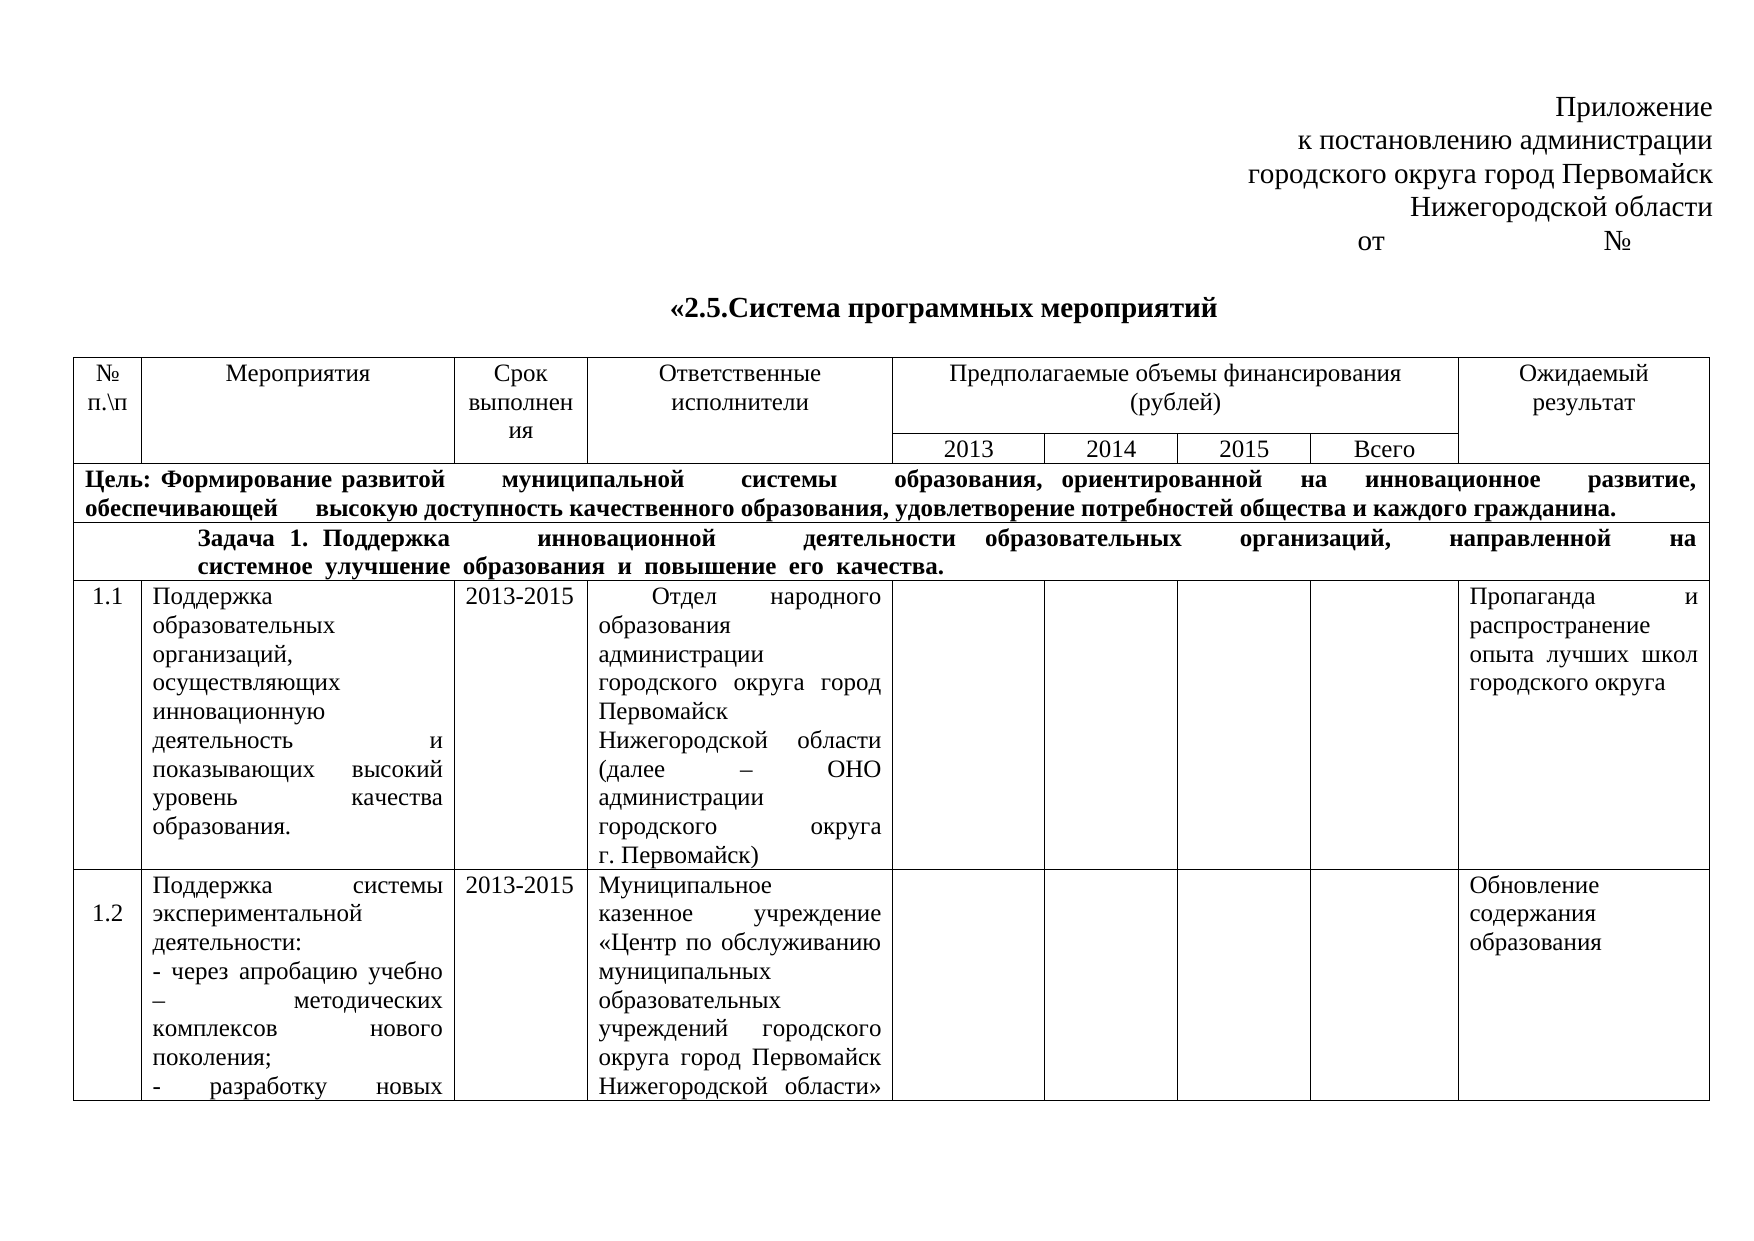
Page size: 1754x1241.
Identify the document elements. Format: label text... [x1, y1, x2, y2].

table_cell [1178, 581, 1310, 869]
table_cell 2015 [1178, 434, 1310, 463]
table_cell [588, 870, 892, 1100]
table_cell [142, 870, 454, 1100]
text городского округа город Первомайск [118, 156, 1713, 189]
table_cell Пропаганда и распространение опыта лучших школ городского округа [1459, 581, 1709, 869]
table_header Срок выполнения [455, 358, 587, 463]
table_header Предполагаемые объемы финансирования (рублей) [893, 358, 1458, 433]
text Приложение [118, 89, 1713, 122]
table_cell Поддержка образовательных организаций, осуществляющих инновационную деятельность и показывающих высокий уровень качества образования. [142, 581, 454, 869]
table_cell [1311, 581, 1458, 869]
table_cell Всего [1311, 434, 1458, 463]
table_cell [1045, 870, 1177, 1100]
table_header Ожидаемый результат [1459, 358, 1709, 463]
table_cell [893, 581, 1044, 869]
text «2.5.Система программных мероприятий [118, 290, 1713, 323]
table_cell [1045, 581, 1177, 869]
table_cell 1.1 [74, 581, 141, 869]
table_cell 2014 [1045, 434, 1177, 463]
table_header Мероприятия [142, 358, 454, 463]
table_header № п.\п [74, 358, 141, 463]
table_cell 2013-2015 [455, 581, 587, 869]
table_header Ответственные исполнители [588, 358, 892, 463]
table_cell 2013 [893, 434, 1044, 463]
table_cell [1178, 870, 1310, 1100]
text к постановлению администрации [118, 122, 1713, 156]
table_cell Отдел народного образования администрации городского округа город Первомайск Нижегородской области (далее – ОНО администрации городского округа г. Первомайск) [588, 581, 892, 869]
table_cell Цель: Формирование развитой муниципальной системы образования, ориентированной на инновационное развитие, обеспечивающей высокую доступность качественного образования, удовлетворение потребностей общества и каждого гражданина. [74, 464, 1709, 522]
table_cell Задача 1. Поддержка инновационной деятельности образовательных организаций, направленной на системное улучшение образования и повышение его качества. [74, 523, 1709, 580]
text от № [118, 223, 1713, 256]
table_cell [893, 870, 1044, 1100]
table_cell [1311, 870, 1458, 1100]
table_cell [1459, 870, 1709, 1100]
table_cell 1.2 [74, 870, 141, 1100]
table_cell 2013-2015 [455, 870, 587, 1100]
text Нижегородской области [118, 189, 1713, 223]
